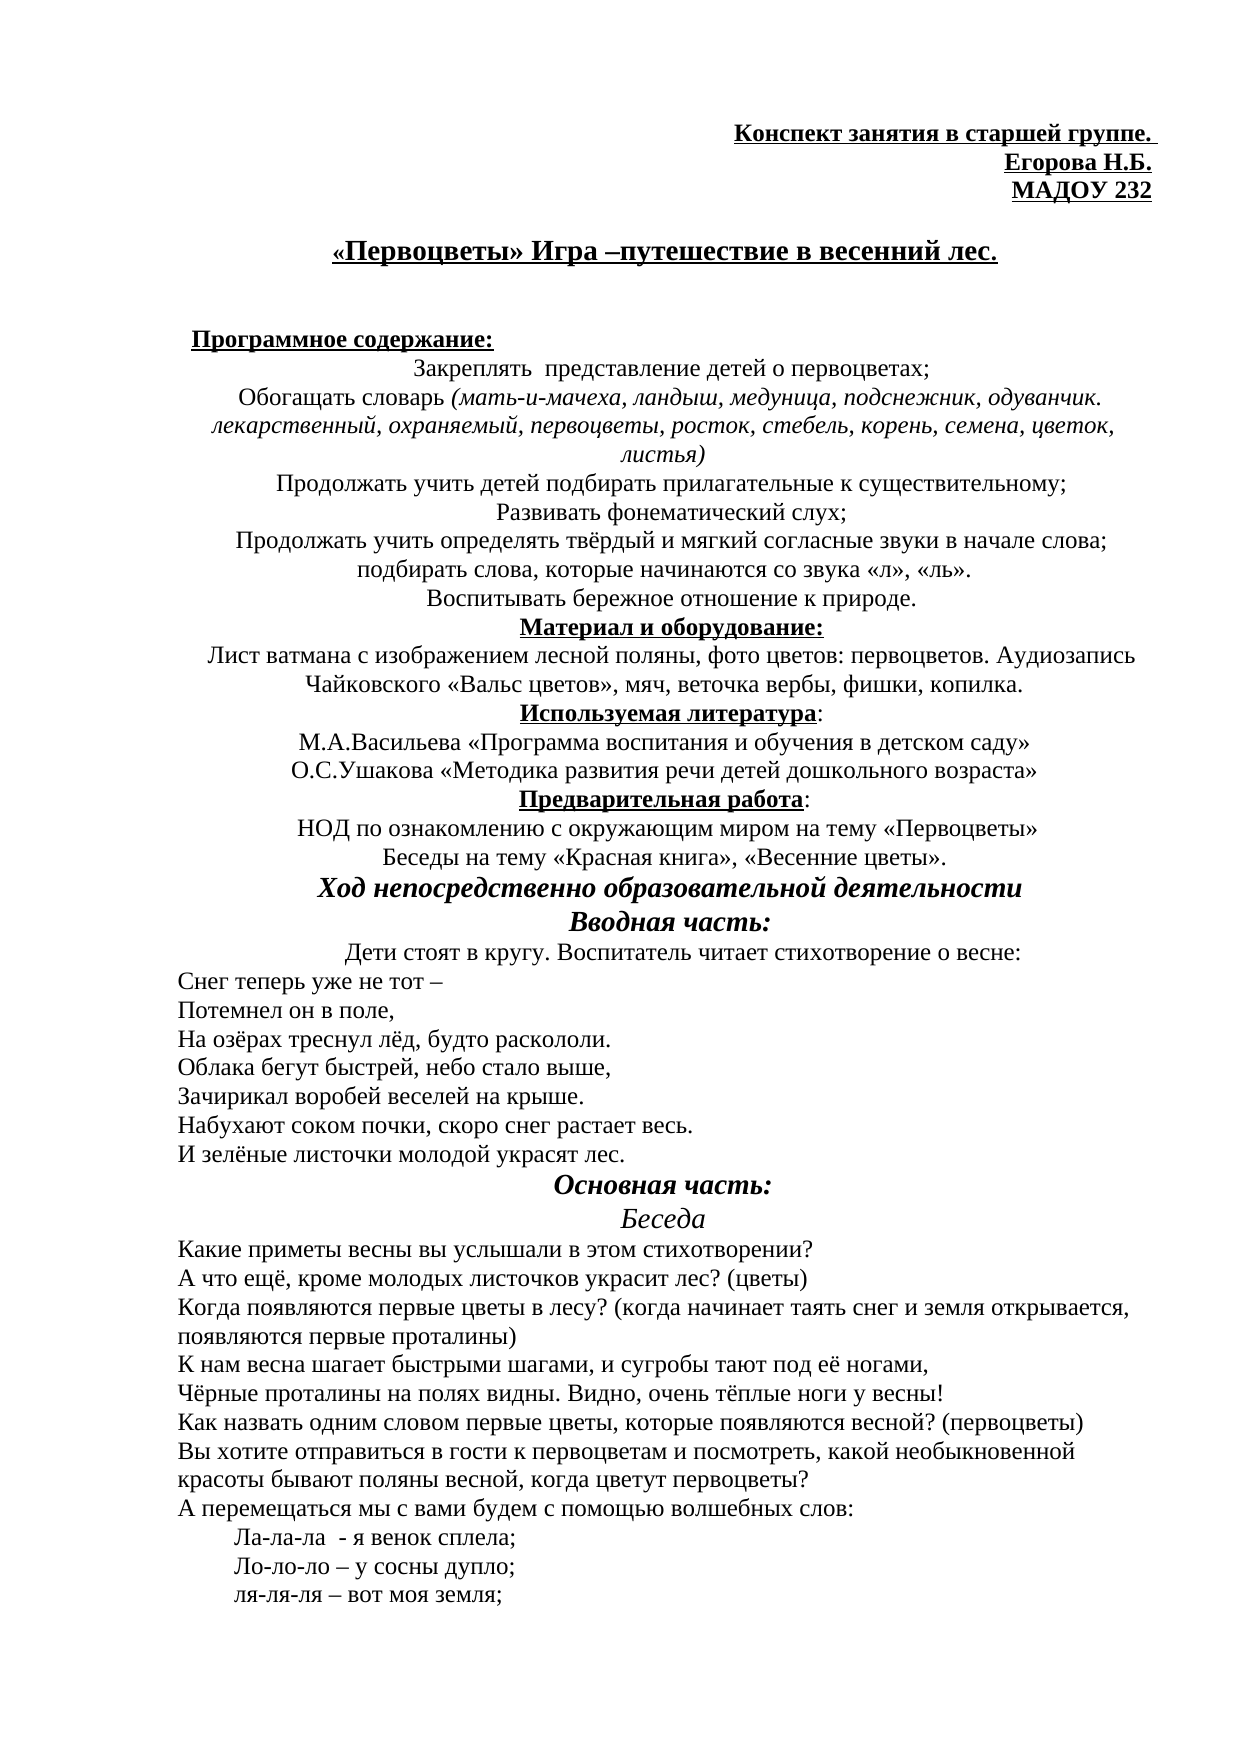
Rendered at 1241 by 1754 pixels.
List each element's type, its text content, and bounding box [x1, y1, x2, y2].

text Развивать фонематический слух; [177, 497, 1152, 525]
text Зачирикал воробей веселей на крыше. [177, 1081, 1152, 1110]
text А перемещаться мы с вами будем с помощью волшебных слов: [177, 1493, 1152, 1522]
text Основная часть: [177, 1167, 1152, 1201]
text Ход непосредственно образовательной деятельности [177, 870, 1152, 904]
text Дети стоят в кругу. Воспитатель читает стихотворение о весне: [215, 937, 1152, 966]
text Потемнел он в поле, [177, 995, 1152, 1024]
text Беседы на тему «Красная книга», «Весенние цветы». [177, 842, 1152, 870]
text На озёрах треснул лёд, будто раскололи. [177, 1024, 1152, 1052]
text Какие приметы весны вы услышали в этом стихотворении? [177, 1234, 1152, 1263]
text Беседа [177, 1201, 1152, 1234]
text М.А.Васильева «Программа воспитания и обучения в детском саду» [177, 727, 1152, 755]
text Продолжать учить определять твёрдый и мягкий согласные звуки в начале слова; подбирать слова, которые начинаются со звука «л», «ль». [177, 525, 1152, 583]
text МАДОУ 232 [177, 176, 1152, 204]
text И зелёные листочки молодой украсят лес. [177, 1139, 1152, 1167]
text Воспитывать бережное отношение к природе. [177, 583, 1152, 612]
text Набухают соком почки, скоро снег растает весь. [177, 1110, 1152, 1139]
text «Первоцветы» Игра –путешествие в весенний лес. [177, 233, 1152, 267]
text Используемая литература: [177, 698, 1152, 727]
text НОД по ознакомлению с окружающим миром на тему «Первоцветы» [177, 813, 1152, 842]
text Вводная часть: [177, 904, 1152, 937]
text Когда появляются первые цветы в лесу? (когда начинает таять снег и земля открывается, появляются первые проталины) [177, 1292, 1152, 1349]
text Чёрные проталины на полях видны. Видно, очень тёплые ноги у весны! [177, 1378, 1152, 1407]
text Снег теперь уже не тот – [177, 966, 1152, 995]
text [234, 1522, 1095, 1608]
text О.С.Ушакова «Методика развития речи детей дошкольного возраста» [177, 755, 1152, 784]
text Закреплять представление детей о первоцветах; [177, 353, 1152, 382]
text Обогащать словарь (мать-и-мачеха, ландыш, медуница, подснежник, одуванчик. лекарственный, охраняемый, первоцветы, росток, стебель, корень, семена, цветок, листья) [177, 382, 1152, 468]
text Как назвать одним словом первые цветы, которые появляются весной? (первоцветы) [177, 1407, 1152, 1436]
text Материал и оборудование: [177, 612, 1152, 640]
text Предварительная работа: [177, 784, 1152, 813]
text Егорова Н.Б. [177, 147, 1152, 176]
text А что ещё, кроме молодых листочков украсит лес? (цветы) [177, 1263, 1152, 1292]
text Продолжать учить детей подбирать прилагательные к существительному; [177, 468, 1152, 497]
text Вы хотите отправиться в гости к первоцветам и посмотреть, какой необыкновенной красоты бывают поляны весной, когда цветут первоцветы? [177, 1436, 1152, 1493]
text К нам весна шагает быстрыми шагами, и сугробы тают под её ногами, [177, 1349, 1152, 1378]
text Облака бегут быстрей, небо стало выше, [177, 1052, 1152, 1081]
text Программное содержание: [177, 324, 1152, 353]
text Лист ватмана с изображением лесной поляны, фото цветов: первоцветов. Аудиозапись Чайковского «Вальс цветов», мяч, веточка вербы, фишки, копилка. [177, 640, 1152, 698]
text Конспект занятия в старшей группе. [177, 118, 1152, 147]
